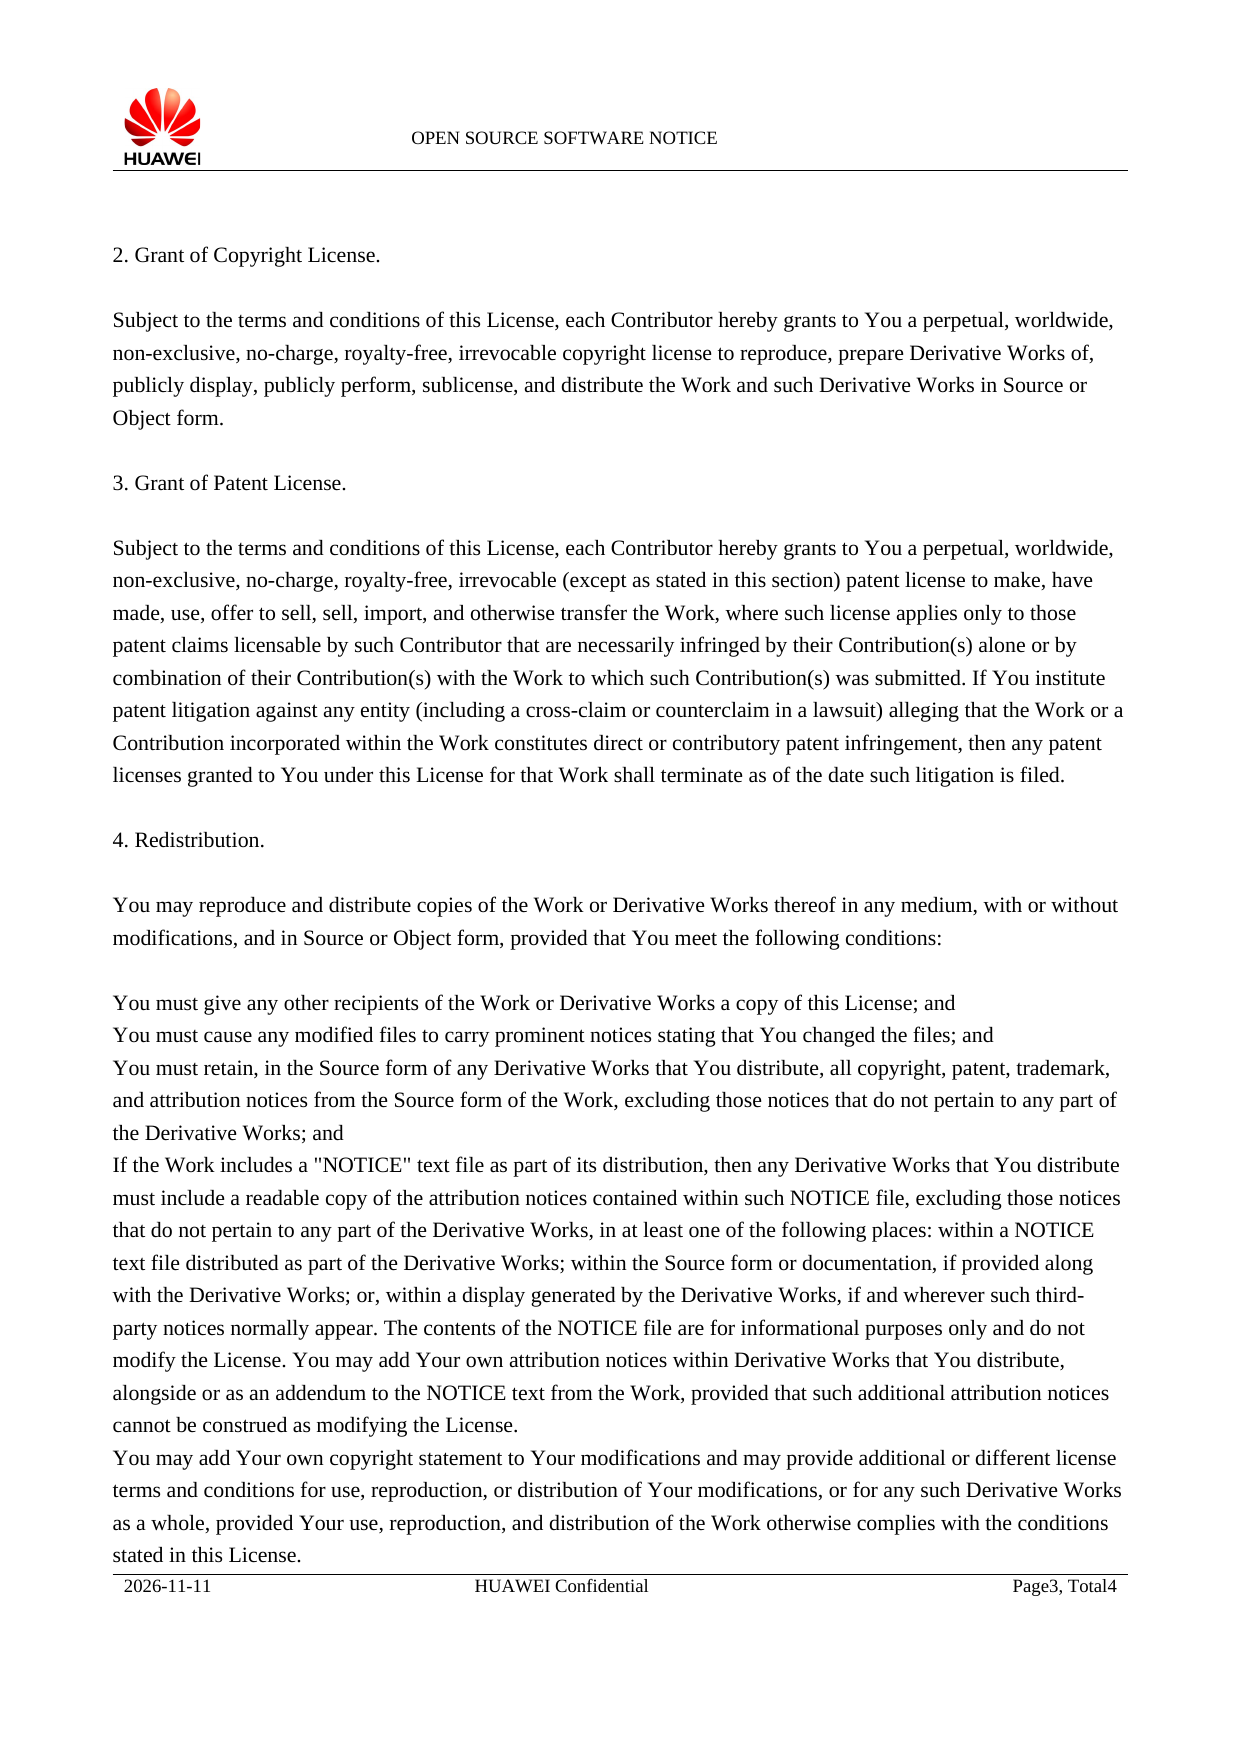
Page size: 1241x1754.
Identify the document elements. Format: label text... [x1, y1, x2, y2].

text You may add Your own copyright statement to Your modifications and may provide additional or different license terms and conditions for use, reproduction, or distribution of Your modifications, or for any such Derivative Works as a whole, provided Your use, reproduction, and distribution of the Work otherwise complies with the conditions stated in this License. [112, 1441, 1128, 1571]
text You must cause any modified files to carry prominent notices stating that You changed the files; and [112, 1019, 1128, 1051]
text 4. Redistribution. [112, 824, 1128, 856]
text Subject to the terms and conditions of this License, each Contributor hereby grants to You a perpetual, worldwide, non-exclusive, no-charge, royalty-free, irrevocable (except as stated in this section) patent license to make, have made, use, offer to sell, sell, import, and otherwise transfer the Work, where such license applies only to those patent claims licensable by such Contributor that are necessarily infringed by their Contribution(s) alone or by combination of their Contribution(s) with the Work to which such Contribution(s) was submitted. If You institute patent litigation against any entity (including a cross-claim or counterclaim in a lawsuit) alleging that the Work or a Contribution incorporated within the Work constitutes direct or contributory patent infringement, then any patent licenses granted to You under this License for that Work shall terminate as of the date such litigation is filed. [112, 531, 1128, 791]
text Subject to the terms and conditions of this License, each Contributor hereby grants to You a perpetual, worldwide, non-exclusive, no-charge, royalty-free, irrevocable copyright license to reproduce, prepare Derivative Works of, publicly display, publicly perform, sublicense, and distribute the Work and such Derivative Works in Source or Object form. [112, 304, 1128, 434]
text If the Work includes a "NOTICE" text file as part of its distribution, then any Derivative Works that You distribute must include a readable copy of the attribution notices contained within such NOTICE file, excluding those notices that do not pertain to any part of the Derivative Works, in at least one of the following places: within a NOTICE text file distributed as part of the Derivative Works; within the Source form or documentation, if provided along with the Derivative Works; or, within a display generated by the Derivative Works, if and wherever such third-party notices normally appear. The contents of the NOTICE file are for informational purposes only and do not modify the License. You may add Your own attribution notices within Derivative Works that You distribute, alongside or as an addendum to the NOTICE text from the Work, provided that such additional attribution notices cannot be construed as modifying the License. [112, 1149, 1128, 1441]
text 3. Grant of Patent License. [112, 466, 1128, 499]
text You may reproduce and distribute copies of the Work or Derivative Works thereof in any medium, with or without modifications, and in Source or Object form, provided that You meet the following conditions: [112, 889, 1128, 954]
text You must retain, in the Source form of any Derivative Works that You distribute, all copyright, patent, trademark, and attribution notices from the Source form of the Work, excluding those notices that do not pertain to any part of the Derivative Works; and [112, 1051, 1128, 1149]
text You must give any other recipients of the Work or Derivative Works a copy of this License; and [112, 986, 1128, 1019]
text 2. Grant of Copyright License. [112, 239, 1128, 271]
picture [124, 88, 201, 165]
